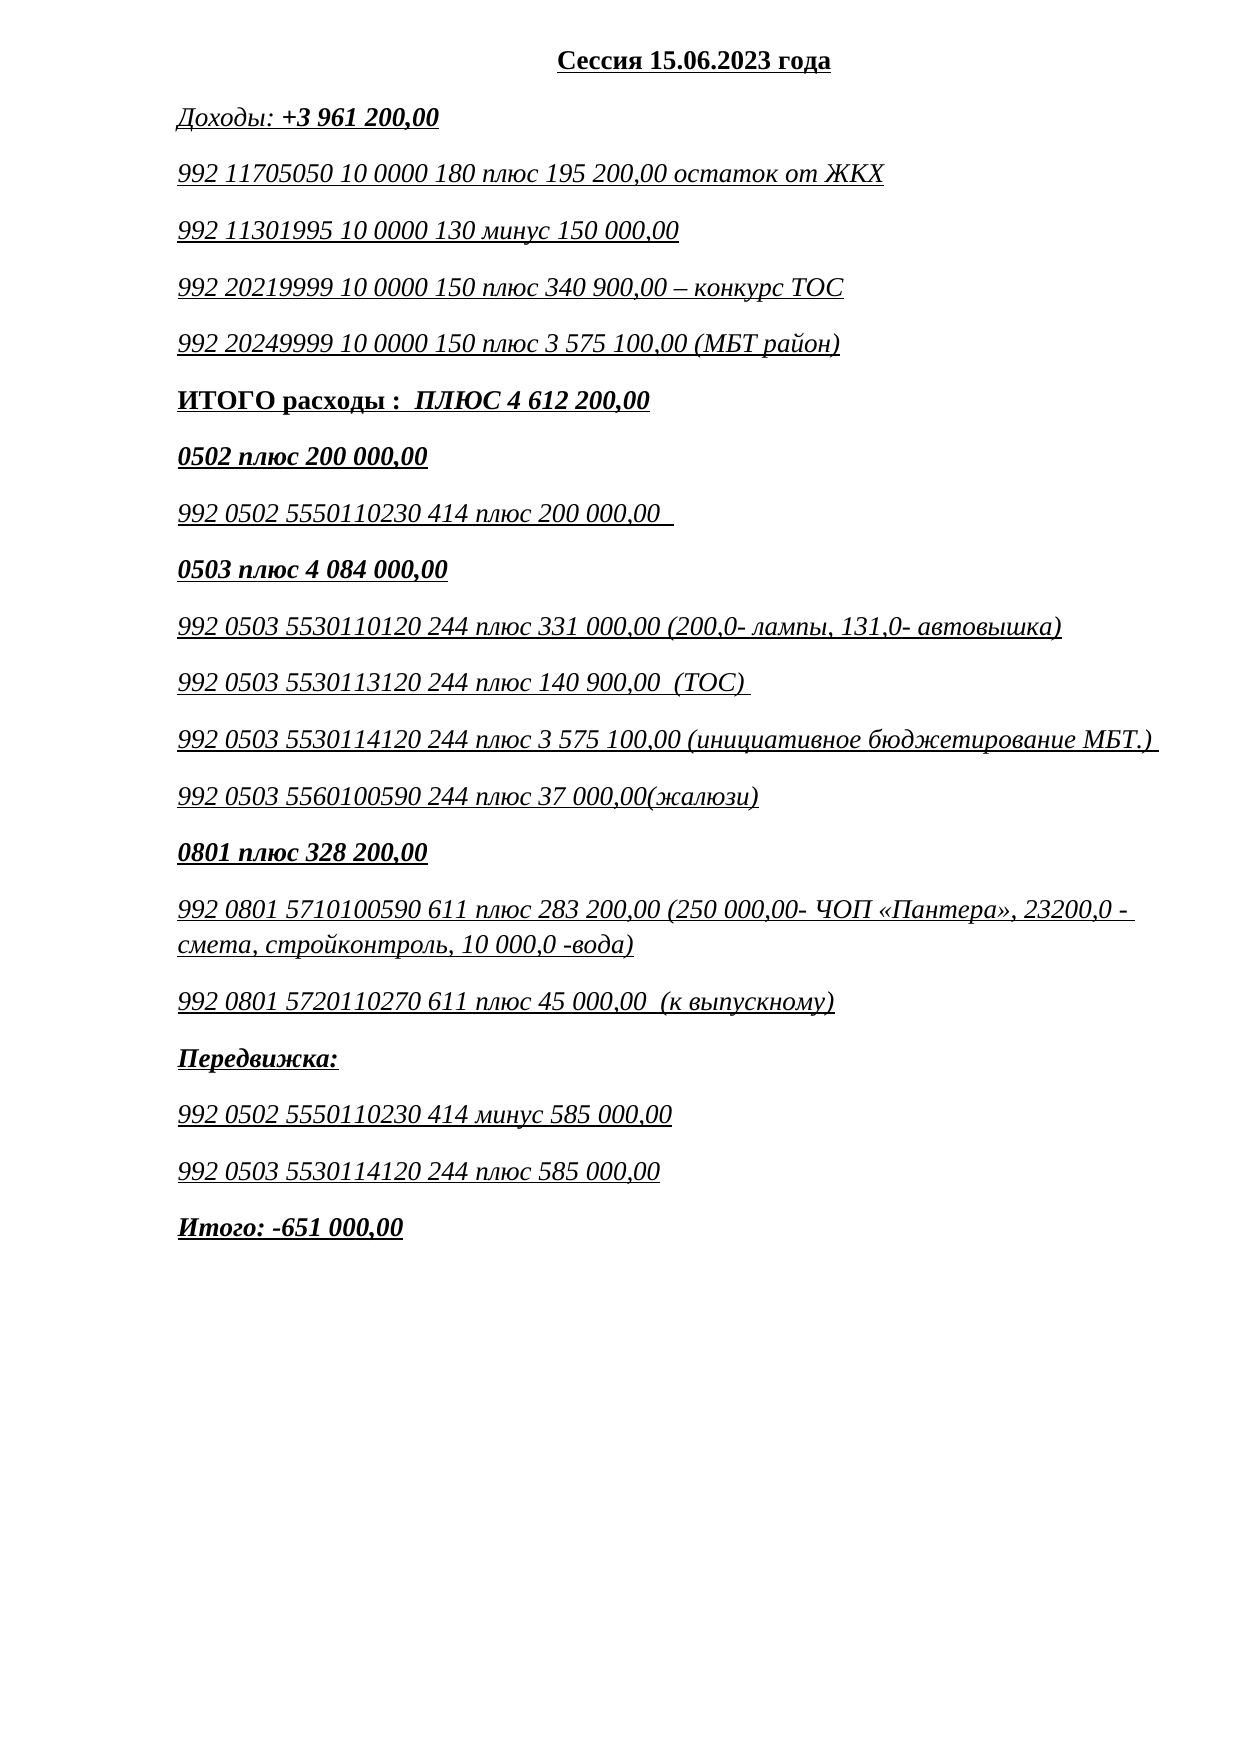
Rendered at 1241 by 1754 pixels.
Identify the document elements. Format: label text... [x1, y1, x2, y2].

text ИТОГО расходы : ПЛЮС 4 612 200,00 [177, 384, 1211, 415]
text Сессия 15.06.2023 года [177, 44, 1211, 76]
text 992 0801 5720110270 611 плюс 45 000,00 (к выпускному) [177, 985, 1211, 1016]
text 992 20249999 10 0000 150 плюс 3 575 100,00 (МБТ район) [177, 327, 1211, 358]
text Передвижка: [177, 1042, 1211, 1073]
text 992 0503 5530114120 244 плюс 3 575 100,00 (инициативное бюджетирование МБТ.) [177, 723, 1211, 754]
text 992 0503 5530114120 244 плюс 585 000,00 [177, 1155, 1211, 1186]
text 992 0801 5710100590 611 плюс 283 200,00 (250 000,00- ЧОП «Пантера», 23200,0 - смета, стройконтроль, 10 000,0 -вода) [177, 893, 1211, 960]
text Доходы: +3 961 200,00 [177, 101, 1211, 132]
text 992 0502 5550110230 414 минус 585 000,00 [177, 1098, 1211, 1129]
text 992 0503 5530113120 244 плюс 140 900,00 (ТОС) [177, 667, 1211, 698]
text 0801 плюс 328 200,00 [177, 836, 1211, 867]
text 992 0503 5560100590 244 плюс 37 000,00(жалюзи) [177, 780, 1211, 811]
text 992 11301995 10 0000 130 минус 150 000,00 [177, 214, 1211, 245]
text Итого: -651 000,00 [177, 1211, 1211, 1242]
text 992 0502 5550110230 414 плюс 200 000,00 [177, 497, 1211, 528]
text 0502 плюс 200 000,00 [177, 440, 1211, 471]
text 992 0503 5530110120 244 плюс 331 000,00 (200,0- лампы, 131,0- автовышка) [177, 610, 1211, 641]
text 992 11705050 10 0000 180 плюс 195 200,00 остаток от ЖКХ [177, 157, 1211, 189]
text 992 20219999 10 0000 150 плюс 340 900,00 – конкурс ТОС [177, 271, 1211, 302]
text 0503 плюс 4 084 000,00 [177, 553, 1211, 584]
